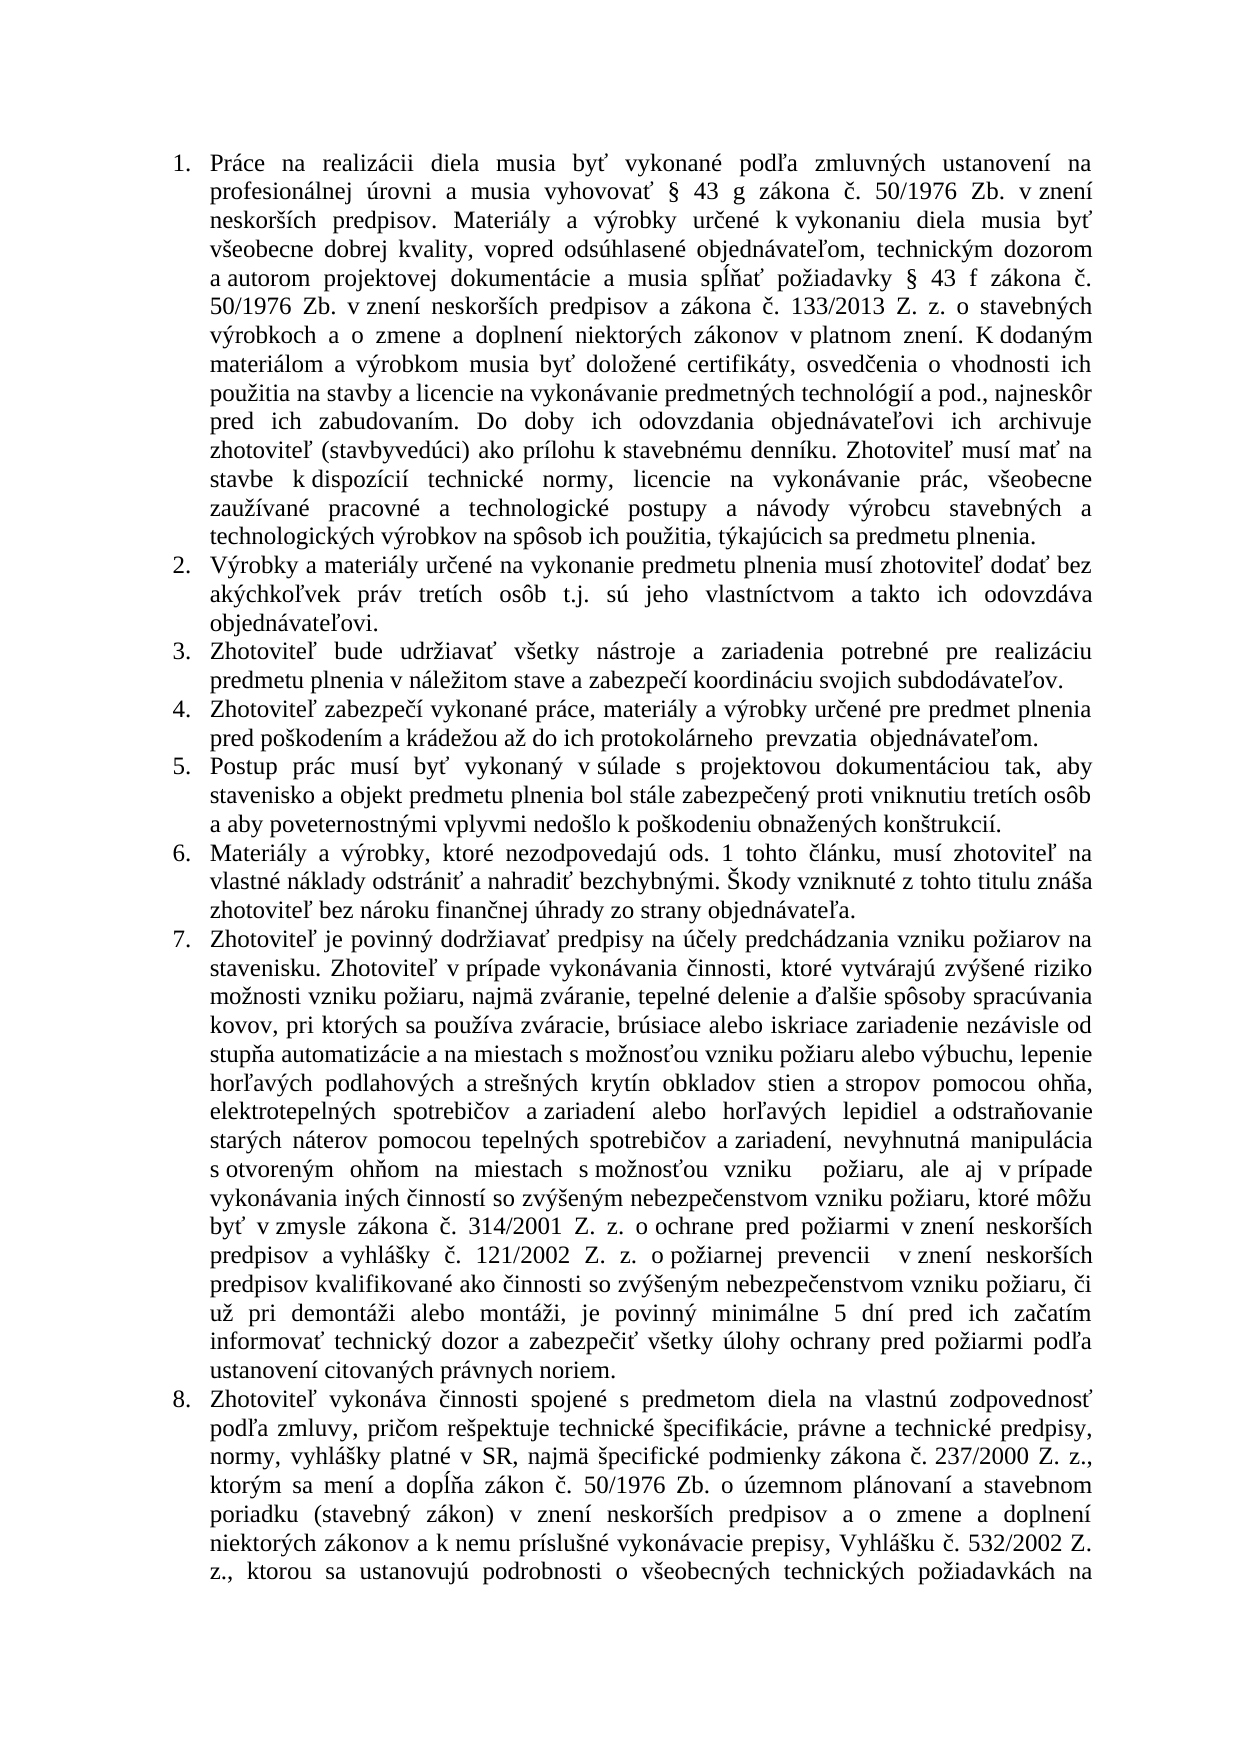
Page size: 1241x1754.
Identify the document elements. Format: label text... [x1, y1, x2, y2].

list Zhotoviteľ je povinný dodržiavať predpisy na účely predchádzania vzniku požiarov na stavenisku. Zhotoviteľ v prípade vykonávania činnosti, ktoré vytvárajú zvýšené riziko možnosti vzniku požiaru, najmä zváranie, tepelné delenie a ďalšie spôsoby spracúvania kovov, pri ktorých sa používa zváracie, brúsiace alebo iskriace zariadenie nezávisle od stupňa automatizácie a na miestach s možnosťou vzniku požiaru alebo výbuchu, lepenie horľavých podlahových a strešných krytín obkladov stien a stropov pomocou ohňa, elektrotepelných spotrebičov a zariadení alebo horľavých lepidiel a odstraňovanie starých náterov pomocou tepelných spotrebičov a zariadení, nevyhnutná manipulácia s otvoreným ohňom na miestach s možnosťou vzniku požiaru, ale aj v prípade vykonávania iných činností so zvýšeným nebezpečenstvom vzniku požiaru, ktoré môžu byť v zmysle zákona č. 314/2001 Z. z. o ochrane pred požiarmi v znení neskorších predpisov a vyhlášky č. 121/2002 Z. z. o požiarnej prevencii v znení neskorších predpisov kvalifikované ako činnosti so zvýšeným nebezpečenstvom vzniku požiaru, či už pri demontáži alebo montáži, je povinný minimálne 5 dní pred ich začatím informovať technický dozor a zabezpečiť všetky úlohy ochrany pred požiarmi podľa ustanovení citovaných právnych noriem. [172, 924, 1093, 1384]
list Zhotoviteľ zabezpečí vykonané práce, materiály a výrobky určené pre predmet plnenia pred poškodením a krádežou až do ich protokolárneho prevzatia objednávateľom. [172, 694, 1093, 751]
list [172, 1384, 1093, 1585]
list Postup prác musí byť vykonaný v súlade s projektovou dokumentáciou tak, aby stavenisko a objekt predmetu plnenia bol stále zabezpečený proti vniknutiu tretích osôb a aby poveternostnými vplyvmi nedošlo k poškodeniu obnažených konštrukcií. [172, 751, 1093, 838]
list Materiály a výrobky, ktoré nezodpovedajú ods. 1 tohto článku, musí zhotoviteľ na vlastné náklady odstrániť a nahradiť bezchybnými. Škody vzniknuté z tohto titulu znáša zhotoviteľ bez nároku finančnej úhrady zo strany objednávateľa. [172, 838, 1093, 924]
list Výrobky a materiály určené na vykonanie predmetu plnenia musí zhotoviteľ dodať bez akýchkoľvek práv tretích osôb t.j. sú jeho vlastníctvom a takto ich odovzdáva objednávateľovi. [172, 550, 1093, 636]
list Práce na realizácii diela musia byť vykonané podľa zmluvných ustanovení na profesionálnej úrovni a musia vyhovovať § 43 g zákona č. 50/1976 Zb. v znení neskorších predpisov. Materiály a výrobky určené k vykonaniu diela musia byť všeobecne dobrej kvality, vopred odsúhlasené objednávateľom, technickým dozorom a autorom projektovej dokumentácie a musia spĺňať požiadavky § 43 f zákona č. 50/1976 Zb. v znení neskorších predpisov a zákona č. 133/2013 Z. z. o stavebných výrobkoch a o zmene a doplnení niektorých zákonov v platnom znení. K dodaným materiálom a výrobkom musia byť doložené certifikáty, osvedčenia o vhodnosti ich použitia na stavby a licencie na vykonávanie predmetných technológií a pod., najneskôr pred ich zabudovaním. Do doby ich odovzdania objednávateľovi ich archivuje zhotoviteľ (stavbyvedúci) ako prílohu k stavebnému denníku. Zhotoviteľ musí mať na stavbe k dispozícií technické normy, licencie na vykonávanie prác, všeobecne zaužívané pracovné a technologické postupy a návody výrobcu stavebných a technologických výrobkov na spôsob ich použitia, týkajúcich sa predmetu plnenia. [172, 148, 1093, 550]
list Zhotoviteľ bude udržiavať všetky nástroje a zariadenia potrebné pre realizáciu predmetu plnenia v náležitom stave a zabezpečí koordináciu svojich subdodávateľov. [172, 636, 1093, 694]
